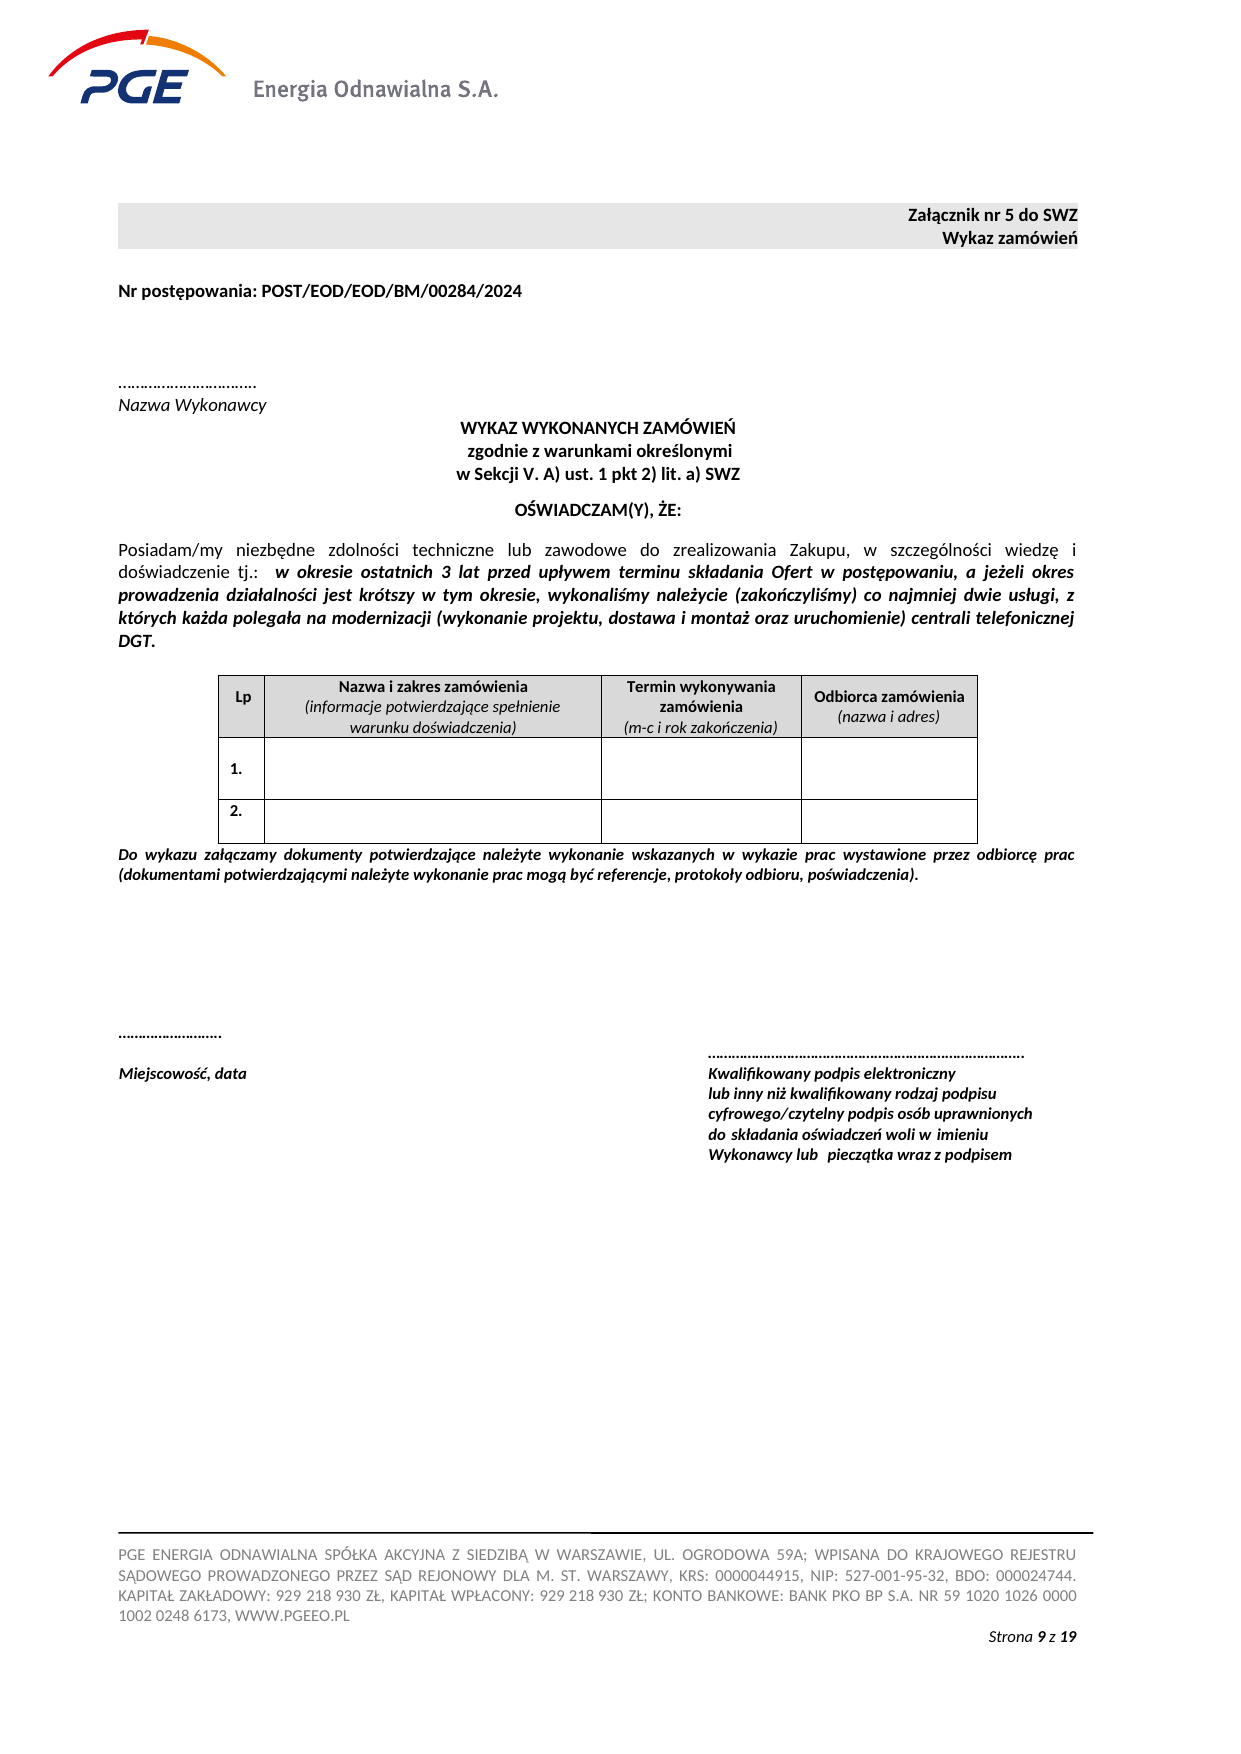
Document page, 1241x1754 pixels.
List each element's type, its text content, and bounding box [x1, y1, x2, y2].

text Nazwa Wykonawcy [118, 394, 1078, 417]
text Posiadam/my niezbędne zdolności techniczne lub zawodowe do zrealizowania Zakupu, w szczególności wiedzę i doświadczenie tj.: w okresie ostatnich 3 lat przed upływem terminu składania Ofert w postępowaniu, a jeżeli okres prowadzenia działalności jest krótszy w tym okresie, wykonaliśmy należycie (zakończyliśmy) co najmniej dwie usługi, z których każda polegała na modernizacji (wykonanie projektu, dostawa i montaż oraz uruchomienie) centrali telefonicznej DGT. [118, 538, 1078, 652]
text …………………….. …………………………………………………………………….. [119, 1022, 1078, 1063]
table_header Lp. [219, 676, 264, 737]
text OŚWIADCZAM(Y), ŻE: [118, 498, 1078, 521]
table_cell [602, 800, 801, 843]
text Wykaz zamówień [118, 226, 1078, 249]
text zgodnie z warunkami określonymi [118, 439, 1078, 462]
text Załącznik nr 5 do SWZ [118, 203, 1078, 226]
text w Sekcji V. A) ust. 1 pkt 2) lit. a) SWZ [118, 462, 1078, 485]
table_cell [265, 800, 601, 843]
text Nr postępowania: POST/EOD/EOD/BM/00284/2024 [118, 277, 1078, 302]
text Do wykazu załączamy dokumenty potwierdzające należyte wykonanie wskazanych w wykazie prac wystawione przez odbiorcę prac (dokumentami potwierdzającymi należyte wykonanie prac mogą być referencje, protokoły odbioru, poświadczenia). [118, 844, 1078, 885]
table_cell [802, 738, 977, 799]
text ………………………….. [118, 371, 1078, 394]
table_cell 2. [219, 800, 264, 843]
table_header Nazwa i zakres zamówienia (informacje potwierdzające spełnienie warunku doświadczenia) [265, 676, 601, 737]
table_header Termin wykonywania zamówienia (m-c i rok zakończenia) [602, 676, 801, 737]
table_cell 1. [219, 738, 264, 799]
table_cell [602, 738, 801, 799]
text Miejscowość, data Kwalifikowany podpis elektroniczny lub inny niż kwalifikowany rodzaj podpisu cyfrowego/czytelny podpis osób uprawnionych do składania oświadczeń woli w imieniu Wykonawcy lub pieczątka wraz z podpisem [119, 1063, 1078, 1164]
table_header Odbiorca zamówienia (nazwa i adres) [802, 676, 977, 737]
table_cell [802, 800, 977, 843]
table_cell [265, 738, 601, 799]
text WYKAZ WYKONANYCH ZAMÓWIEŃ [118, 417, 1078, 439]
